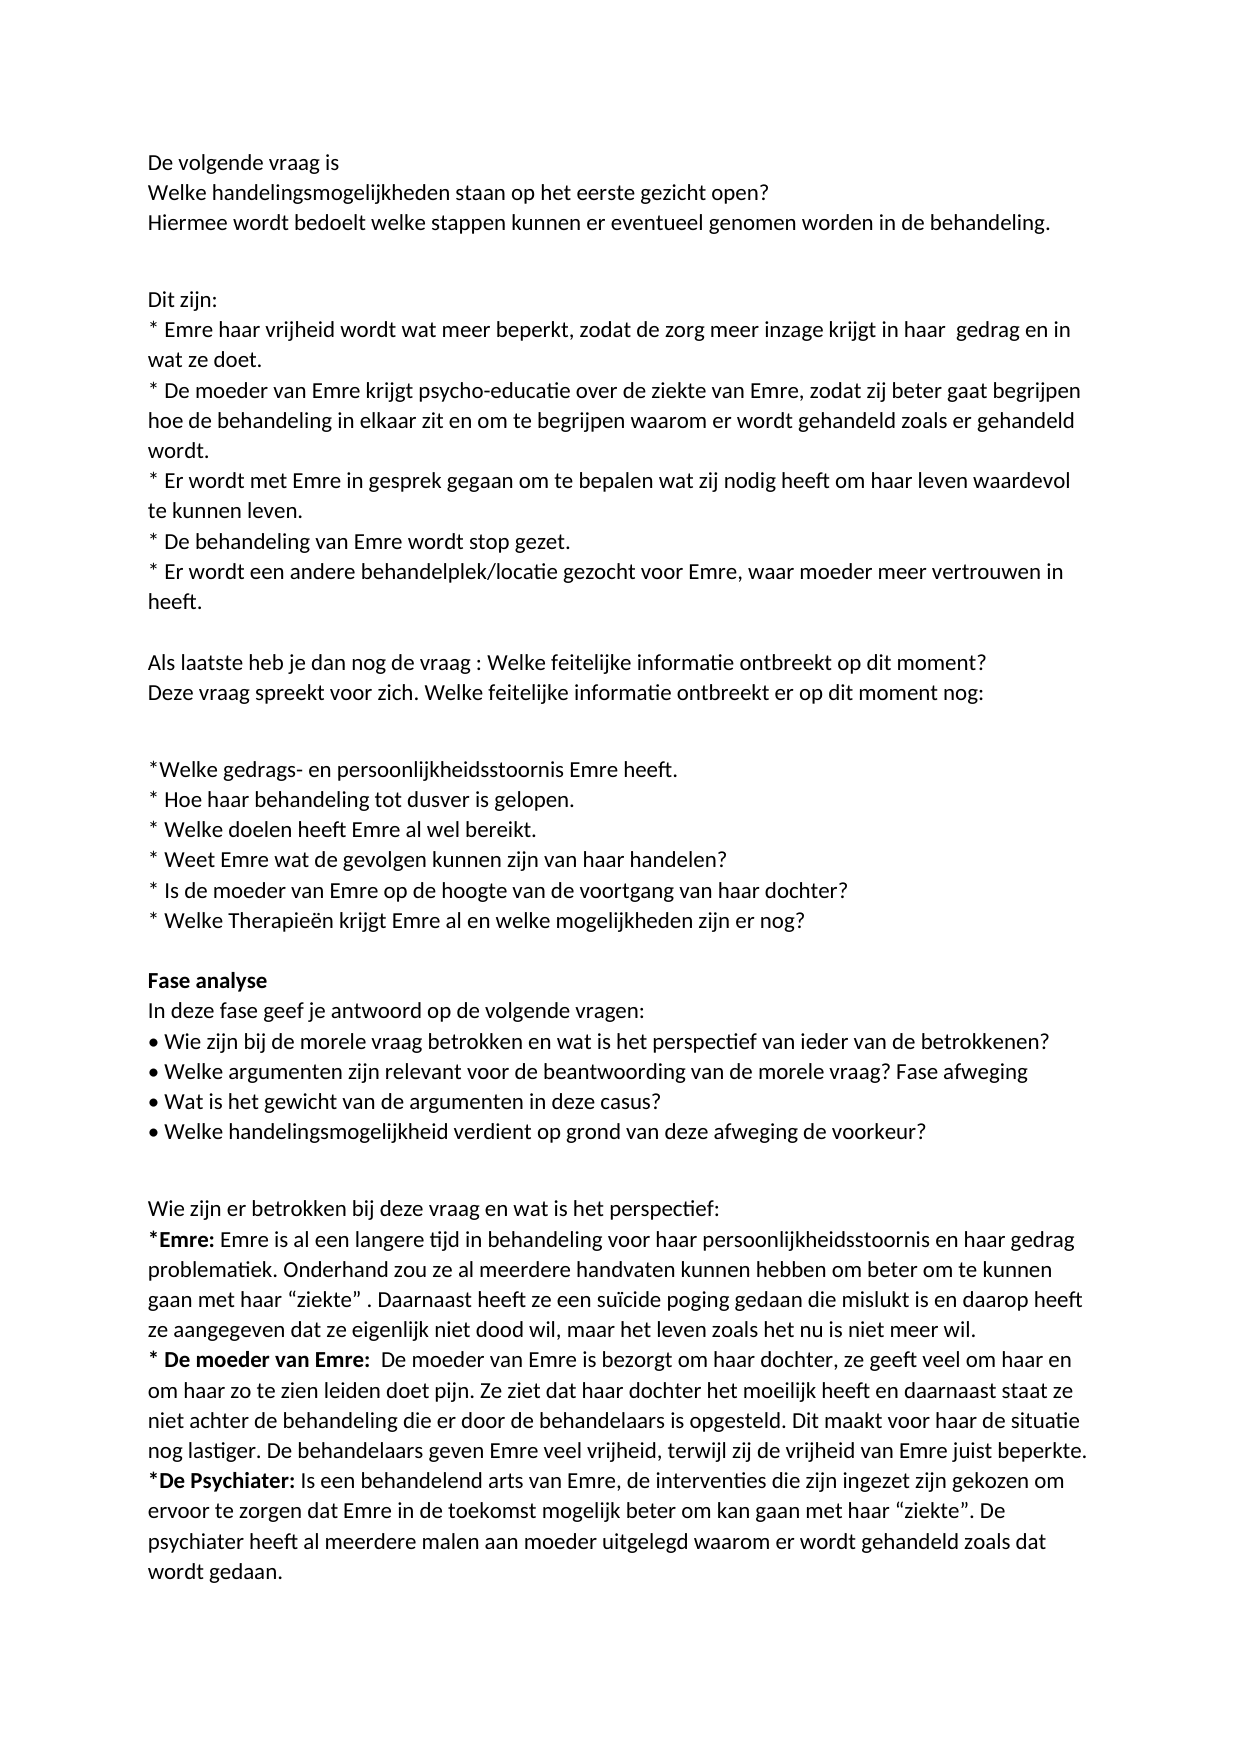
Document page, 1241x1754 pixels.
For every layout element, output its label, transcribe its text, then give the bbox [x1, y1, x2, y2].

text De volgende vraag is Welke handelingsmogelijkheden staan op het eerste gezicht open? Hiermee wordt bedoelt welke stappen kunnen er eventueel genomen worden in de behandeling. [148, 148, 1093, 266]
text Dit zijn: * Emre haar vrijheid wordt wat meer beperkt, zodat de zorg meer inzage krijgt in haar gedrag en in wat ze doet. * De moeder van Emre krijgt psycho-educatie over de ziekte van Emre, zodat zij beter gaat begrijpen hoe de behandeling in elkaar zit en om te begrijpen waarom er wordt gehandeld zoals er gehandeld wordt. * Er wordt met Emre in gesprek gegaan om te bepalen wat zij nodig heeft om haar leven waardevol te kunnen leven. * De behandeling van Emre wordt stop gezet. * Er wordt een andere behandelplek/locatie gezocht voor Emre, waar moeder meer vertrouwen in heeft. Als laatste heb je dan nog de vraag : Welke feitelijke informatie ontbreekt op dit moment? Deze vraag spreekt voor zich. Welke feitelijke informatie ontbreekt er op dit moment nog: [148, 285, 1093, 736]
text *Welke gedrags- en persoonlijkheidsstoornis Emre heeft. * Hoe haar behandeling tot dusver is gelopen. * Welke doelen heeft Emre al wel bereikt. * Weet Emre wat de gevolgen kunnen zijn van haar handelen? * Is de moeder van Emre op de hoogte van de voortgang van haar dochter? * Welke Therapieën krijgt Emre al en welke mogelijkheden zijn er nog? Fase analyse In deze fase geef je antwoord op de volgende vragen: • Wie zijn bij de morele vraag betrokken en wat is het perspectief van ieder van de betrokkenen? • Welke argumenten zijn relevant voor de beantwoording van de morele vraag? Fase afweging • Wat is het gewicht van de argumenten in deze casus? • Welke handelingsmogelijkheid verdient op grond van deze afweging de voorkeur? [148, 755, 1093, 1176]
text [148, 1194, 1093, 1585]
